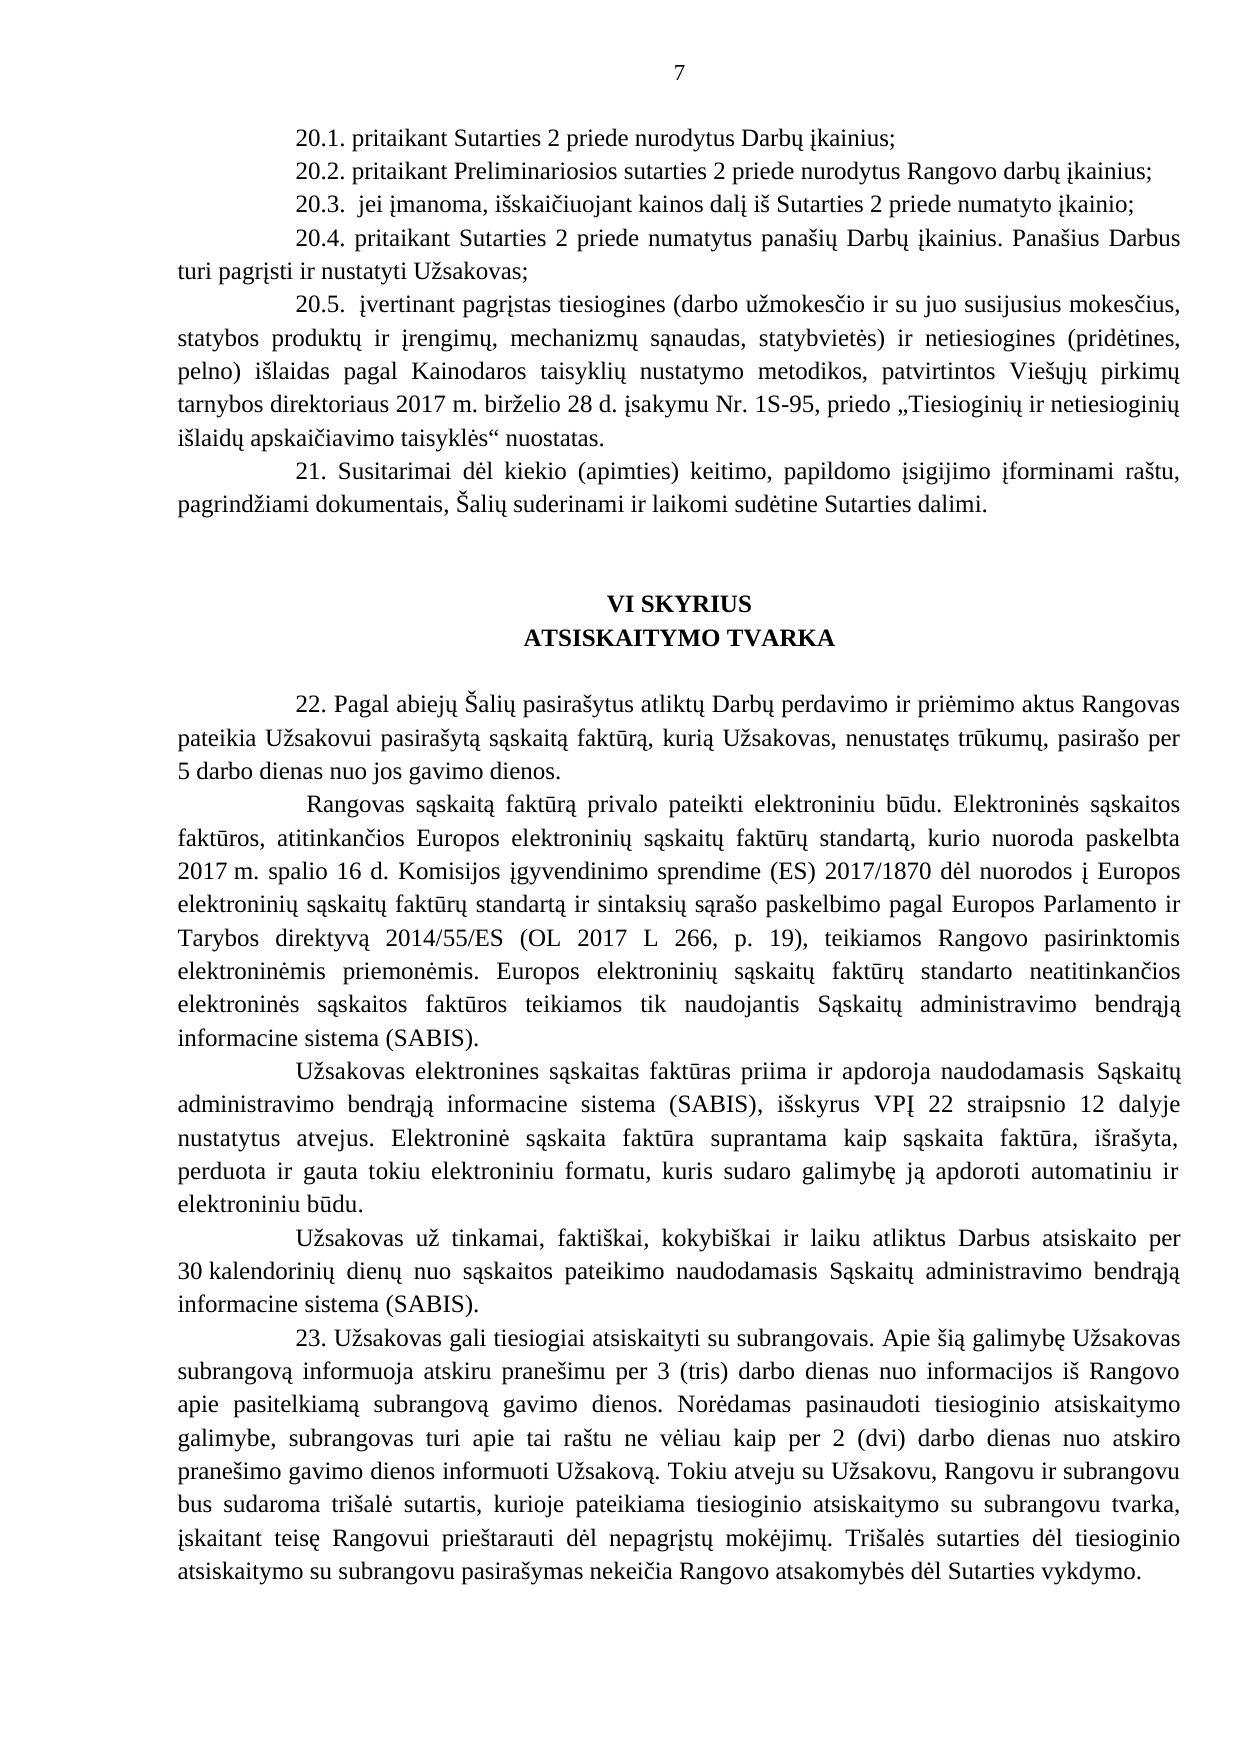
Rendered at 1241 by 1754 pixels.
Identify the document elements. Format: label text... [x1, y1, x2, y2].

text 20.5. įvertinant pagrįstas tiesiogines (darbo užmokesčio ir su juo susijusius mokesčius, statybos produktų ir įrengimų, mechanizmų sąnaudas, statybvietės) ir netiesiogines (pridėtines, pelno) išlaidas pagal Kainodaros taisyklių nustatymo metodikos, patvirtintos Viešųjų pirkimų tarnybos direktoriaus 2017 m. birželio 28 d. įsakymu Nr. 1S-95, priedo „Tiesioginių ir netiesioginių išlaidų apskaičiavimo taisyklės“ nuostatas. [177, 285, 1181, 451]
text 22. Pagal abiejų Šalių pasirašytus atliktų Darbų perdavimo ir priėmimo aktus Rangovas pateikia Užsakovui pasirašytą sąskaitą faktūrą, kurią Užsakovas, nenustatęs trūkumų, pasirašo per 5 darbo dienas nuo jos gavimo dienos. [177, 685, 1181, 785]
text 20.2. pritaikant Preliminariosios sutarties 2 priede nurodytus Rangovo darbų įkainius; [177, 151, 1181, 185]
text ATSISKAITYMO TVARKA [177, 618, 1181, 651]
text Užsakovas elektronines sąskaitas faktūras priima ir apdoroja naudodamasis Sąskaitų administravimo bendrąją informacine sistema (SABIS), išskyrus VPĮ 22 straipsnio 12 dalyje nustatytus atvejus. Elektroninė sąskaita faktūra suprantama kaip sąskaita faktūra, išrašyta, perduota ir gauta tokiu elektroniniu formatu, kuris sudaro galimybę ją apdoroti automatiniu ir elektroniniu būdu. [177, 1185, 1181, 1218]
text Rangovas sąskaitą faktūrą privalo pateikti elektroniniu būdu. Elektroninės sąskaitos faktūros, atitinkančios Europos elektroninių sąskaitų faktūrų standartą, kurio nuoroda paskelbta 2017 m. spalio 16 d. Komisijos įgyvendinimo sprendime (ES) 2017/1870 dėl nuorodos į Europos elektroninių sąskaitų faktūrų standartą ir sintaksių sąrašo paskelbimo pagal Europos Parlamento ir Tarybos direktyvą 2014/55/ES (OL 2017 L 266, p. 19), teikiamos Rangovo pasirinktomis elektroninėmis priemonėmis. Europos elektroninių sąskaitų faktūrų standarto neatitinkančios elektroninės sąskaitos faktūros teikiamos tik naudojantis Sąskaitų administravimo bendrąją informacine sistema (SABIS). [177, 785, 1181, 1051]
text 23. Užsakovas gali tiesiogiai atsiskaityti su subrangovais. Apie šią galimybę Užsakovas subrangovą informuoja atskiru pranešimu per 3 (tris) darbo dienas nuo informacijos iš Rangovo apie pasitelkiamą subrangovą gavimo dienos. Norėdamas pasinaudoti tiesioginio atsiskaitymo galimybe, subrangovas turi apie tai raštu ne vėliau kaip per 2 (dvi) darbo dienas nuo atskiro pranešimo gavimo dienos informuoti Užsakovą. Tokiu atveju su Užsakovu, Rangovu ir subrangovu bus sudaroma trišalė sutartis, kurioje pateikiama tiesioginio atsiskaitymo su subrangovu tvarka, įskaitant teisę Rangovui prieštarauti dėl nepagrįstų mokėjimų. Trišalės sutarties dėl tiesioginio atsiskaitymo su subrangovu pasirašymas nekeičia Rangovo atsakomybės dėl Sutarties vykdymo. [177, 1318, 1181, 1585]
text VI SKYRIUS [177, 585, 1181, 618]
text Užsakovas elektronines sąskaitas faktūras priima ir apdoroja naudodamasis Sąskaitų administravimo bendrąją informacine sistema (SABIS), išskyrus VPĮ 22 straipsnio 12 dalyje nustatytus atvejus. Elektroninė sąskaita faktūra suprantama kaip sąskaita faktūra, išrašyta, perduota ir gauta tokiu elektroniniu formatu, kuris sudaro galimybę ją apdoroti automatiniu ir elektroniniu būdu. [177, 1051, 1181, 1123]
text 20.1. pritaikant Sutarties 2 priede nurodytus Darbų įkainius; [177, 118, 1181, 151]
text 20.3. jei įmanoma, išskaičiuojant kainos dalį iš Sutarties 2 priede numatyto įkainio; [177, 185, 1181, 218]
text 20.4. pritaikant Sutarties 2 priede numatytus panašių Darbų įkainius. Panašius Darbus turi pagrįsti ir nustatyti Užsakovas; [177, 218, 1181, 285]
text 21. Susitarimai dėl kiekio (apimties) keitimo, papildomo įsigijimo įforminami raštu, pagrindžiami dokumentais, Šalių suderinami ir laikomi sudėtine Sutarties dalimi. [177, 451, 1181, 518]
text Užsakovas už tinkamai, faktiškai, kokybiškai ir laiku atliktus Darbus atsiskaito per 30 kalendorinių dienų nuo sąskaitos pateikimo naudodamasis Sąskaitų administravimo bendrąją informacine sistema (SABIS). [177, 1218, 1181, 1318]
